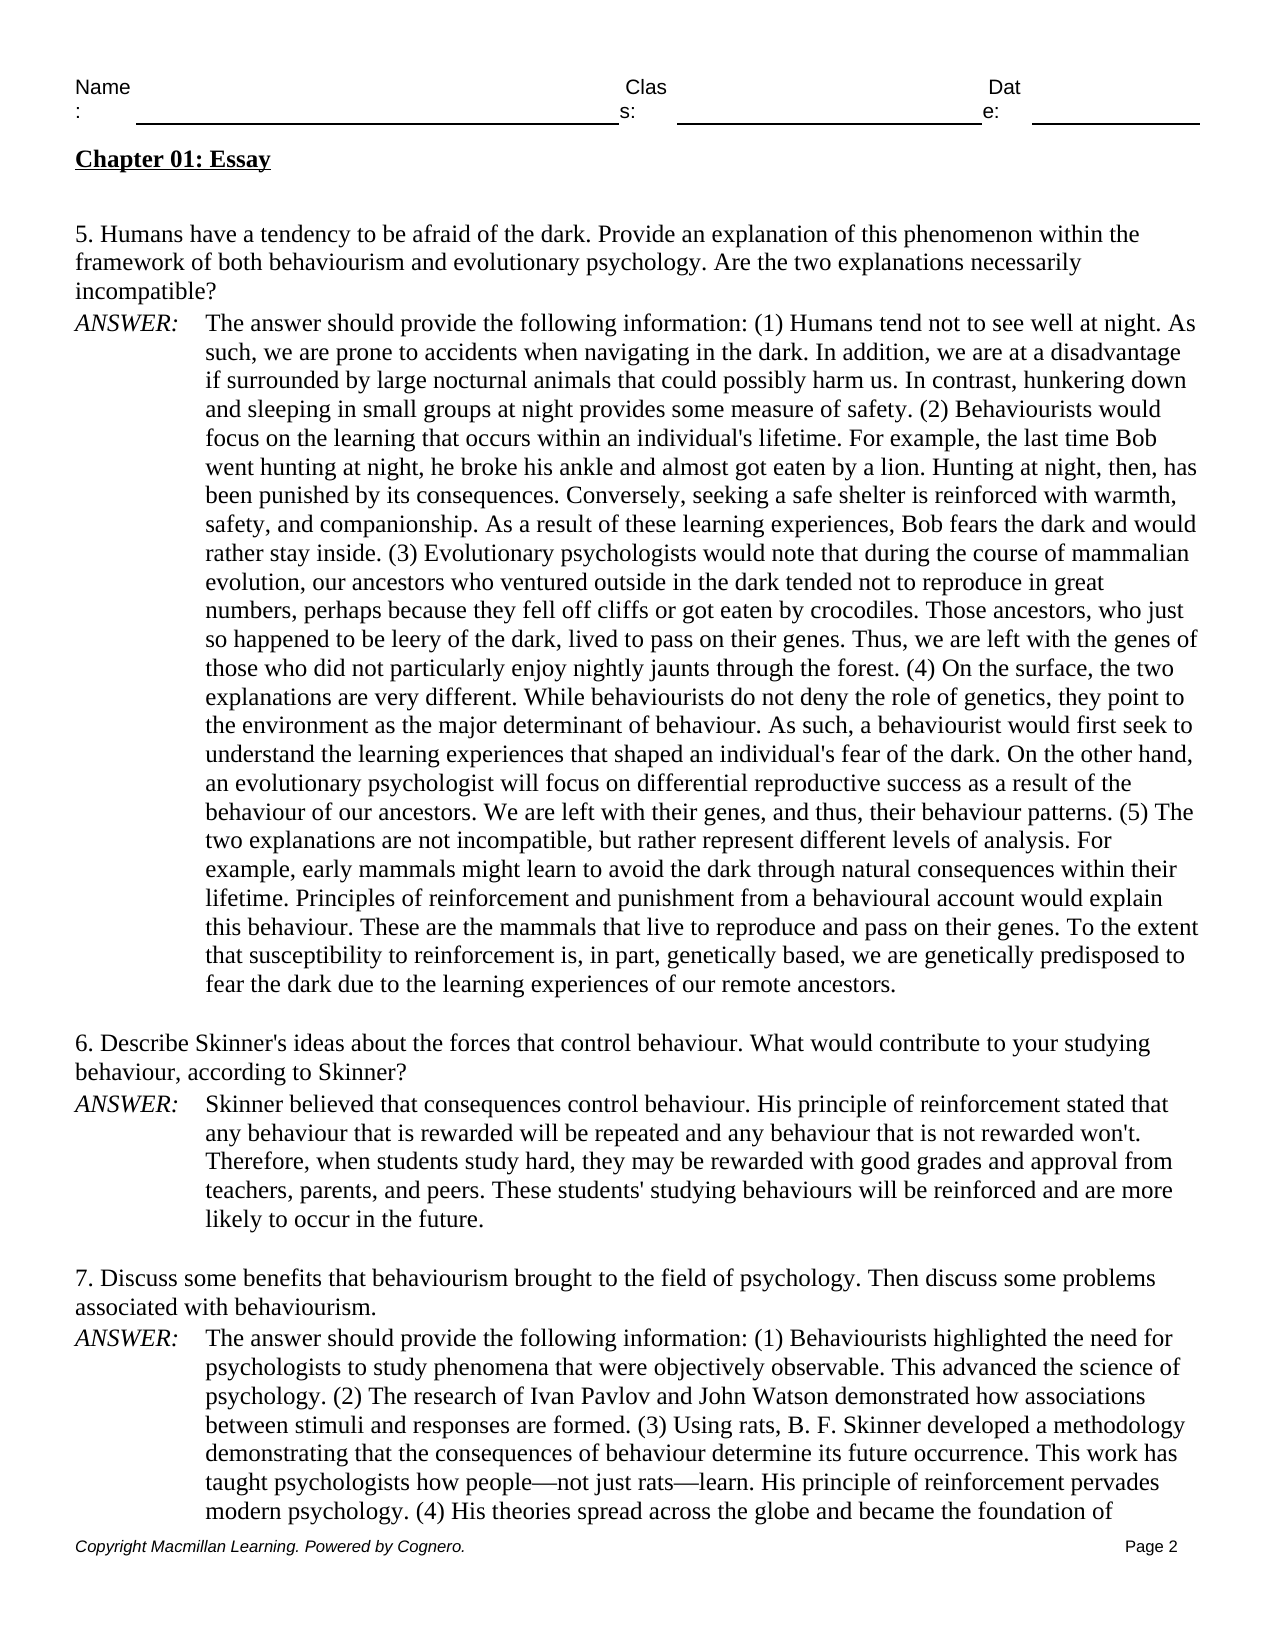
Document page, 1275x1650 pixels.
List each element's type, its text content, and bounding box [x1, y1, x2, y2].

table_header 6. Describe Skinner's ideas about the forces that control behaviour. What would contribute to your studying behaviour, according to Skinner? [75, 1028, 1200, 1236]
table_header 5. Humans have a tendency to be afraid of the dark. Provide an explanation of this phenomenon within the framework of both behaviourism and evolutionary psychology. Are the two explanations necessarily incompatible? [75, 219, 1200, 1001]
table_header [75, 1263, 1200, 1528]
